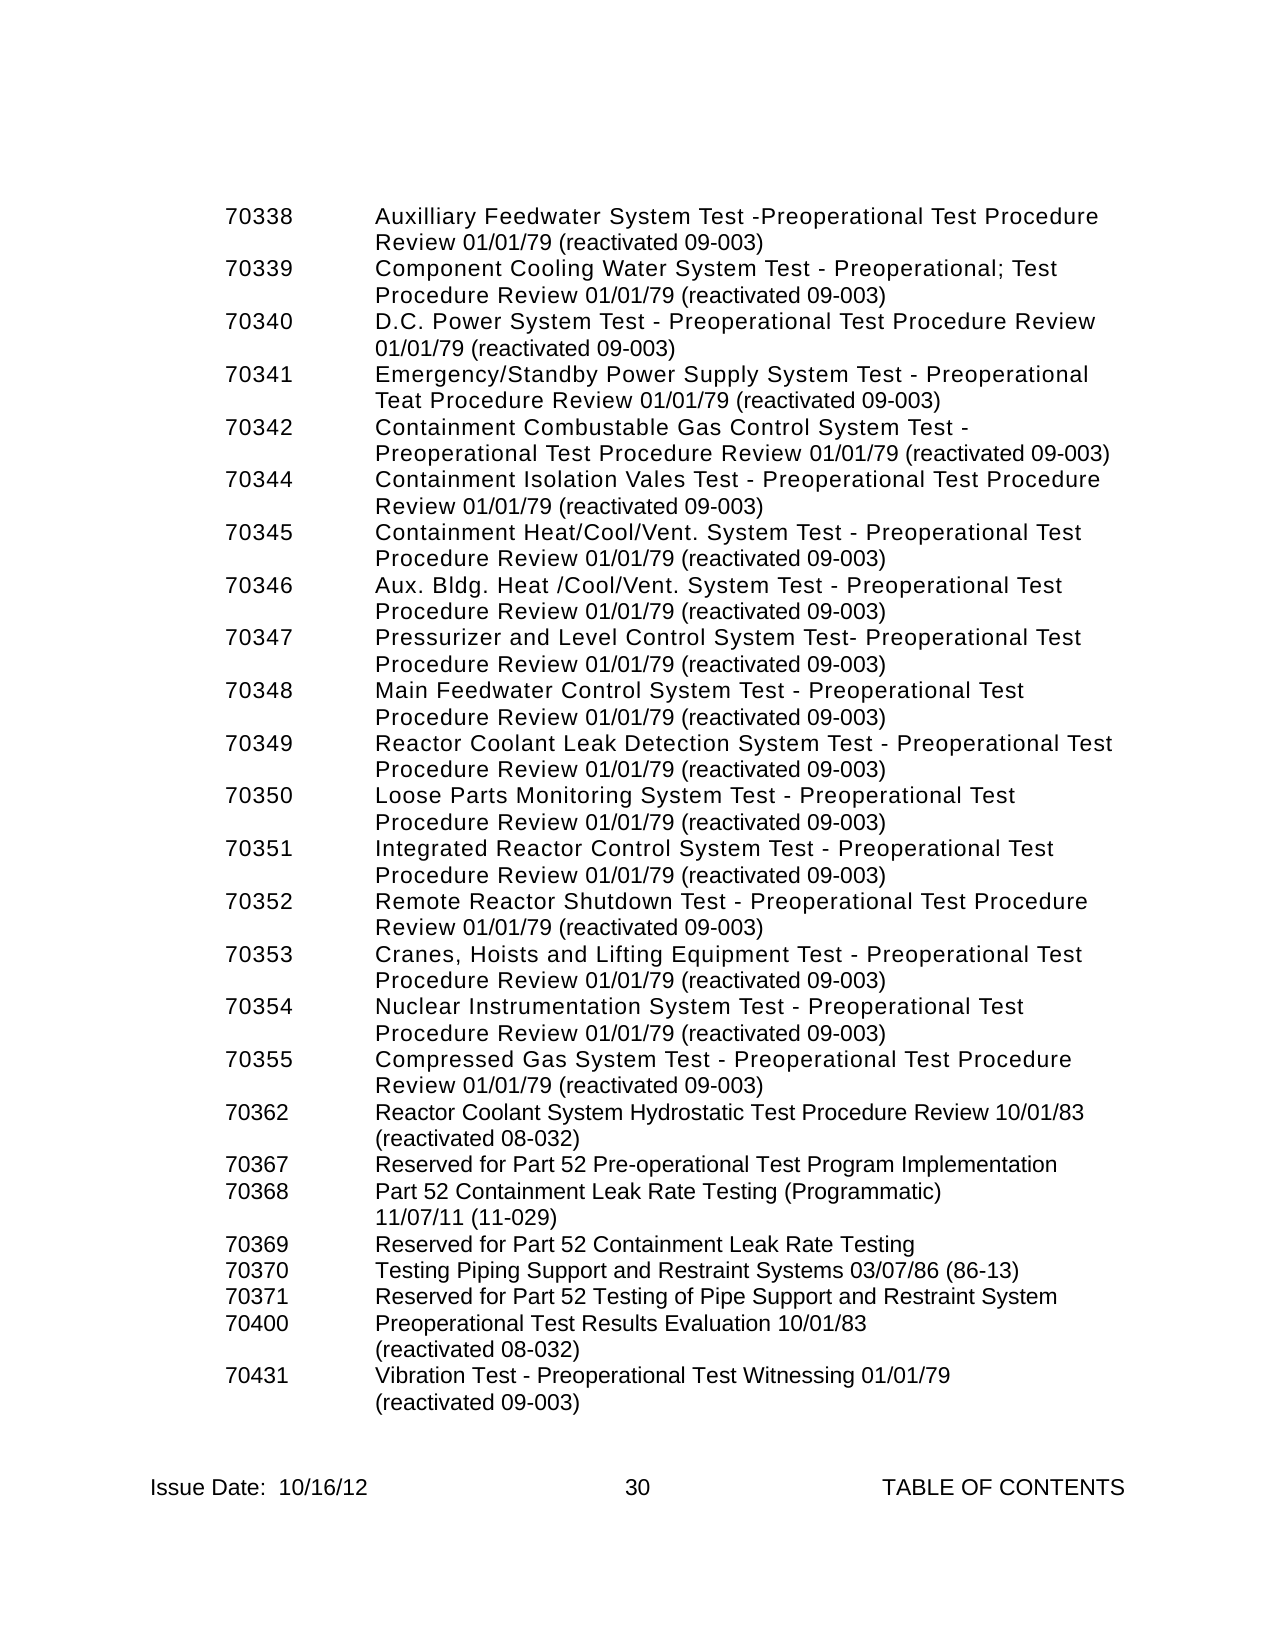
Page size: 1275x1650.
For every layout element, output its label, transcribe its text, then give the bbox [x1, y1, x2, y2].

text 70350 Loose Parts Monitoring System Test - Preoperational Test Procedure Review 01/01/79 (reactivated 09-003) [150, 782, 1125, 835]
text 70338 Auxilliary Feedwater System Test -Preoperational Test Procedure Review 01/01/79 (reactivated 09-003) [150, 203, 1125, 255]
text 70354 Nuclear Instrumentation System Test - Preoperational Test Procedure Review 01/01/79 (reactivated 09-003) [150, 993, 1125, 1046]
text 11/07/11 (11-029) [225, 1204, 1125, 1231]
text 70344 Containment Isolation Vales Test - Preoperational Test Procedure Review 01/01/79 (reactivated 09-003) [150, 466, 1125, 519]
text 70348 Main Feedwater Control System Test - Preoperational Test Procedure Review 01/01/79 (reactivated 09-003) [150, 677, 1125, 730]
text 70355 Compressed Gas System Test - Preoperational Test Procedure Review 01/01/79 (reactivated 09-003) [150, 1046, 1125, 1099]
text 70371 Reserved for Part 52 Testing of Pipe Support and Restraint System [150, 1283, 1125, 1309]
text 70367 Reserved for Part 52 Pre-operational Test Program Implementation [225, 1151, 1125, 1178]
text 70368 Part 52 Containment Leak Rate Testing (Programmatic) [225, 1178, 1125, 1204]
text 70346 Aux. Bldg. Heat /Cool/Vent. System Test - Preoperational Test Procedure Review 01/01/79 (reactivated 09-003) [150, 572, 1125, 624]
text 70339 Component Cooling Water System Test - Preoperational; Test Procedure Review 01/01/79 (reactivated 09-003) [150, 255, 1125, 308]
text 70369 Reserved for Part 52 Containment Leak Rate Testing [225, 1231, 1125, 1257]
text 70341 Emergency/Standby Power Supply System Test - Preoperational Teat Procedure Review 01/01/79 (reactivated 09-003) [150, 361, 1125, 413]
text 70342 Containment Combustable Gas Control System Test -Preoperational Test Procedure Review 01/01/79 (reactivated 09-003) [150, 413, 1125, 466]
text 70362 Reactor Coolant System Hydrostatic Test Procedure Review 10/01/83 (reactivated 08-032) [150, 1099, 1125, 1151]
text 70400 Preoperational Test Results Evaluation 10/01/83 [150, 1309, 1125, 1336]
text 70349 Reactor Coolant Leak Detection System Test - Preoperational Test Procedure Review 01/01/79 (reactivated 09-003) [150, 730, 1125, 782]
text (reactivated 08-032) [150, 1336, 1125, 1362]
text 70351 Integrated Reactor Control System Test - Preoperational Test Procedure Review 01/01/79 (reactivated 09-003) [150, 835, 1125, 888]
text 70340 D.C. Power System Test - Preoperational Test Procedure Review 01/01/79 (reactivated 09-003) [150, 308, 1125, 361]
text 70370 Testing Piping Support and Restraint Systems 03/07/86 (86-13) [150, 1257, 1125, 1283]
text 70352 Remote Reactor Shutdown Test - Preoperational Test Procedure Review 01/01/79 (reactivated 09-003) [150, 888, 1125, 941]
text (reactivated 09-003) [150, 1389, 1125, 1415]
text 70347 Pressurizer and Level Control System Test- Preoperational Test Procedure Review 01/01/79 (reactivated 09-003) [150, 624, 1125, 677]
text 70345 Containment Heat/Cool/Vent. System Test - Preoperational Test Procedure Review 01/01/79 (reactivated 09-003) [150, 519, 1125, 572]
text 70431 Vibration Test - Preoperational Test Witnessing 01/01/79 [150, 1362, 1125, 1389]
text 70353 Cranes, Hoists and Lifting Equipment Test - Preoperational Test Procedure Review 01/01/79 (reactivated 09-003) [150, 941, 1125, 993]
